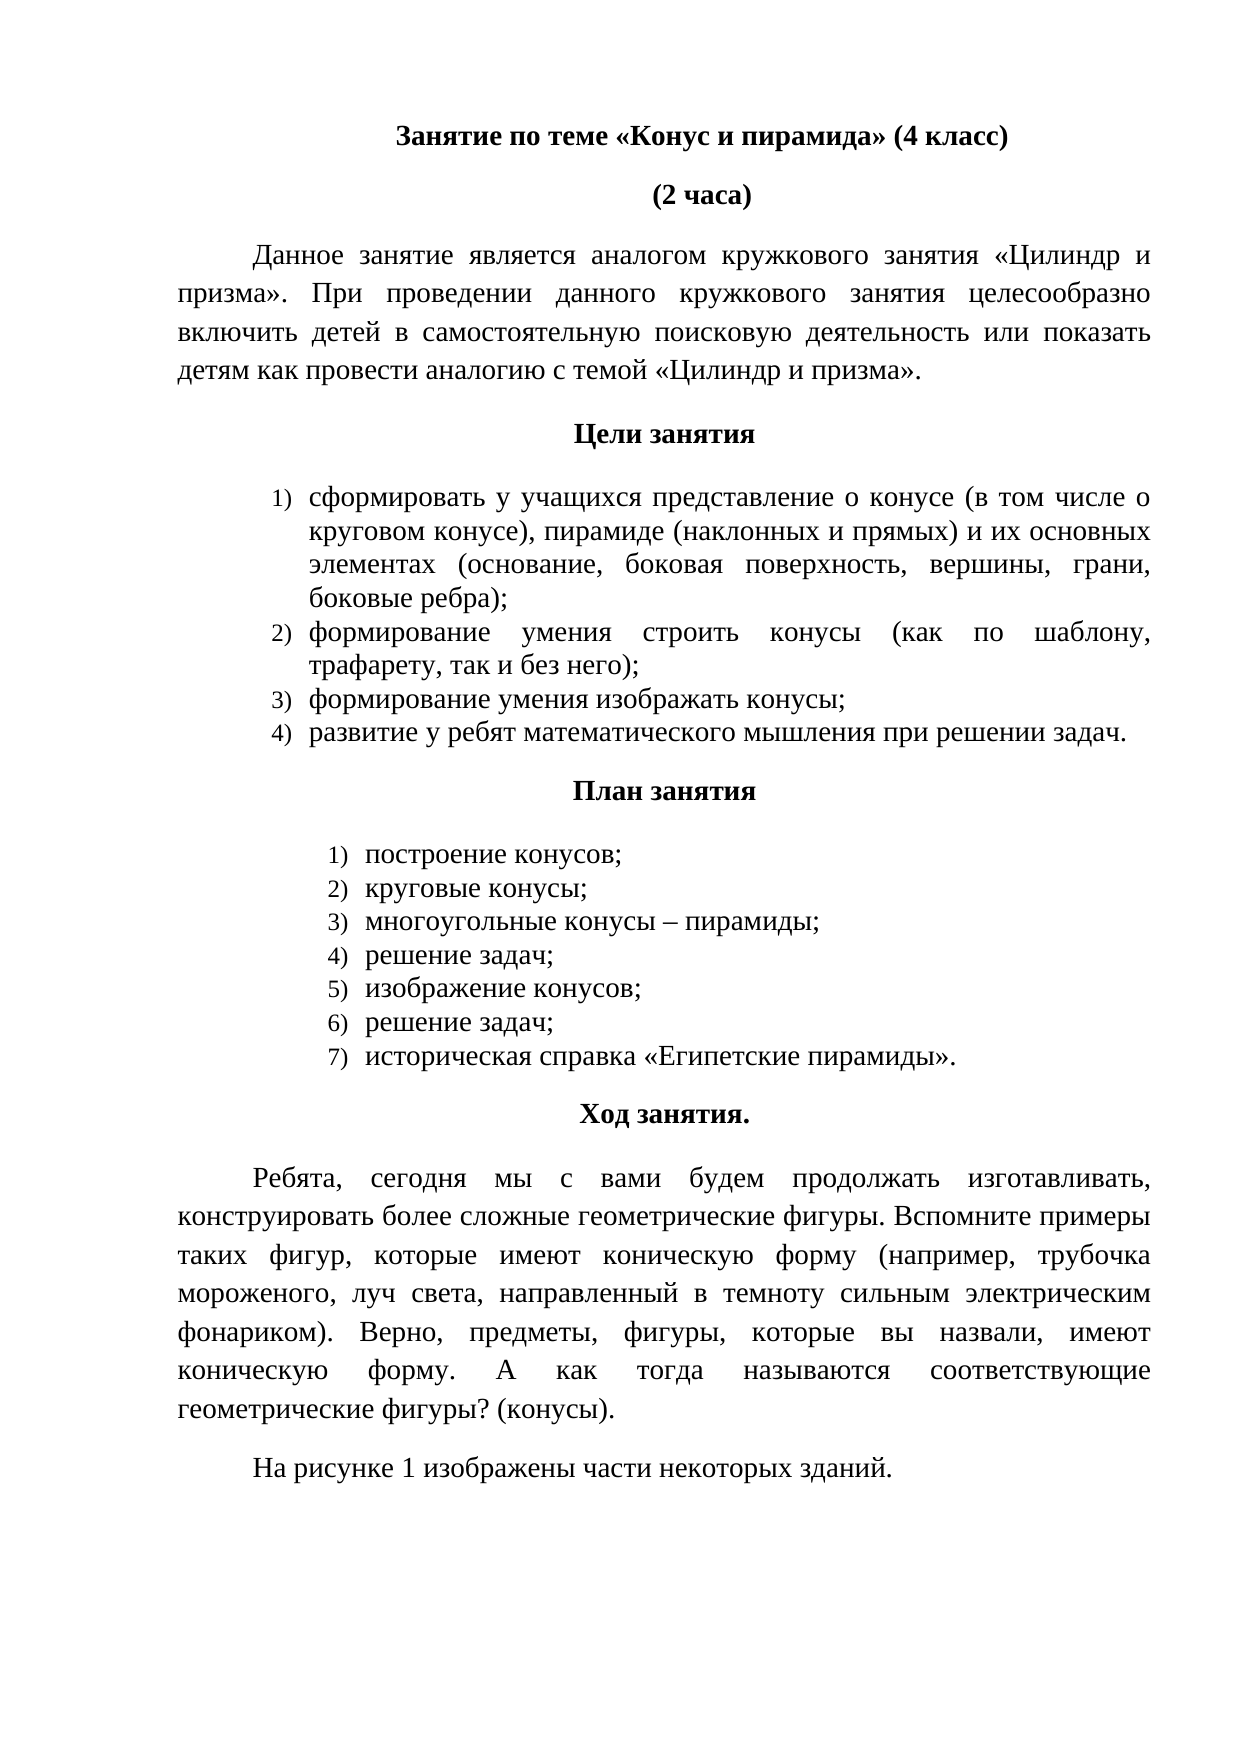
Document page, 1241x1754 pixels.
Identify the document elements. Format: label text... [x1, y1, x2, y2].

text Данное занятие является аналогом кружкового занятия «Цилиндр и призма». При проведении данного кружкового занятия целесообразно включить детей в самостоятельную поисковую деятельность или показать детям как провести аналогию с темой «Цилиндр и призма». [177, 237, 1152, 386]
text Занятие по теме «Конус и пирамида» (4 класс) [177, 118, 1152, 152]
text На рисунке 1 изображены части некоторых зданий. [177, 1450, 1149, 1484]
list построение конусов; [327, 836, 1152, 870]
list формирование умения строить конусы (как по шаблону, трафарету, так и без него); [271, 614, 1152, 681]
list сформировать у учащихся представление о конусе (в том числе о круговом конусе), пирамиде (наклонных и прямых) и их основных элементах (основание, боковая поверхность, вершины, грани, боковые ребра); [271, 479, 1152, 614]
list многоугольные конусы – пирамиды; [327, 903, 1152, 937]
list развитие у ребят математического мышления при решении задач. [271, 714, 1152, 748]
text (2 часа) [177, 177, 1152, 211]
text Цели занятия [177, 416, 1152, 449]
text Ход занятия. [177, 1096, 1152, 1130]
list решение задач; [327, 1004, 1152, 1038]
list историческая справка «Египетские пирамиды». [327, 1038, 1152, 1071]
list круговые конусы; [327, 870, 1152, 903]
list изображение конусов; [327, 971, 1152, 1004]
text Ребята, сегодня мы с вами будем продолжать изготавливать, конструировать более сложные геометрические фигуры. Вспомните примеры таких фигур, которые имеют коническую форму (например, трубочка мороженого, луч света, направленный в темноту сильным электрическим фонариком). Верно, предметы, фигуры, которые вы назвали, имеют коническую форму. А как тогда называются соответствующие геометрические фигуры? (конусы). [177, 1160, 1152, 1424]
list формирование умения изображать конусы; [271, 681, 1152, 714]
text План занятия [177, 773, 1152, 806]
list решение задач; [327, 937, 1152, 971]
